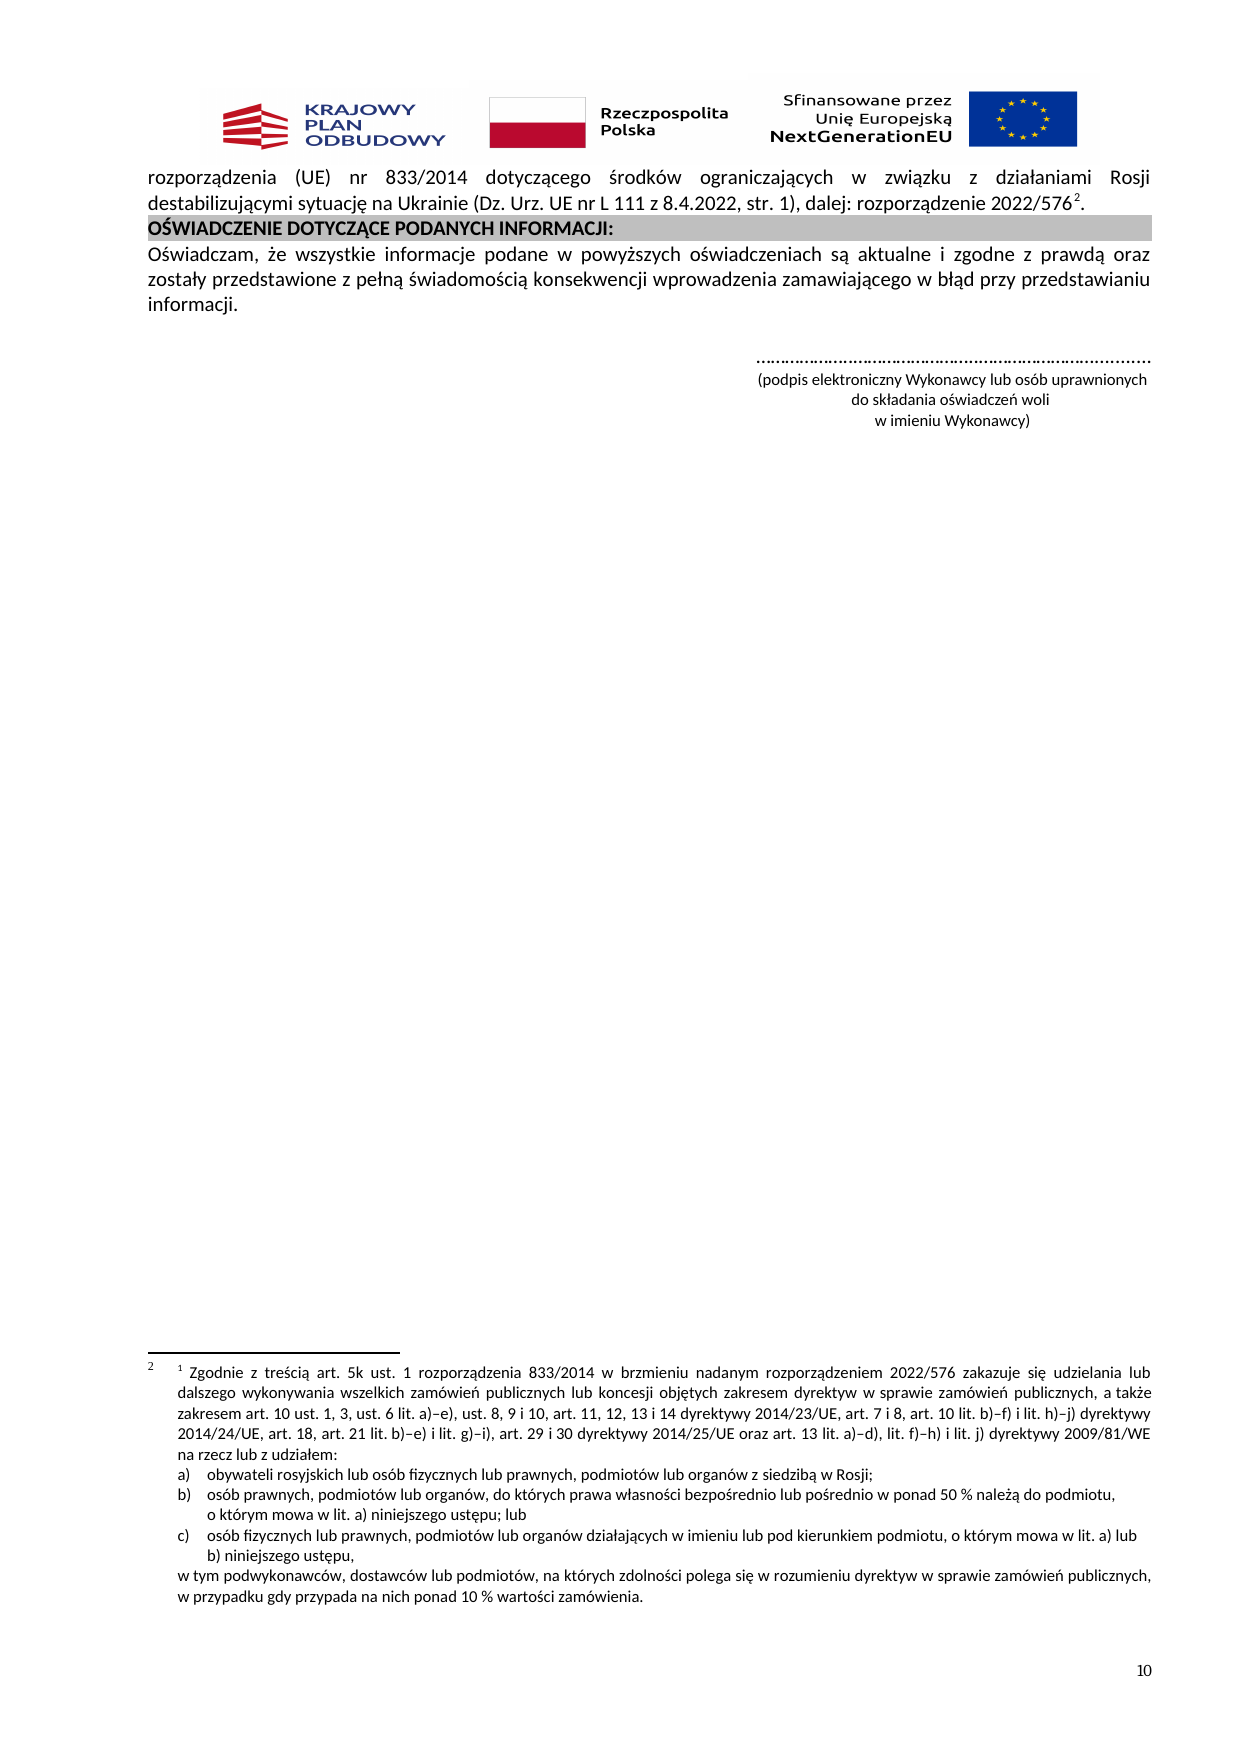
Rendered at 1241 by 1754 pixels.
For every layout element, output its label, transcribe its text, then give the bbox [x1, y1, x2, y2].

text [148, 164, 1152, 215]
text Oświadczam, że wszystkie informacje podane w powyższych oświadczeniach są aktualne i zgodne z prawdą oraz zostały przedstawione z pełną świadomością konsekwencji wprowadzenia zamawiającego w błąd przy przedstawianiu informacji. [148, 241, 1152, 317]
text OŚWIADCZENIE DOTYCZĄCE PODANYCH INFORMACJI: [148, 215, 1152, 241]
text ………………..……………………..……………………........... [148, 344, 1152, 369]
text (podpis elektroniczny Wykonawcy lub osób uprawnionych do składania oświadczeń woli w imieniu Wykonawcy) [753, 369, 1152, 430]
